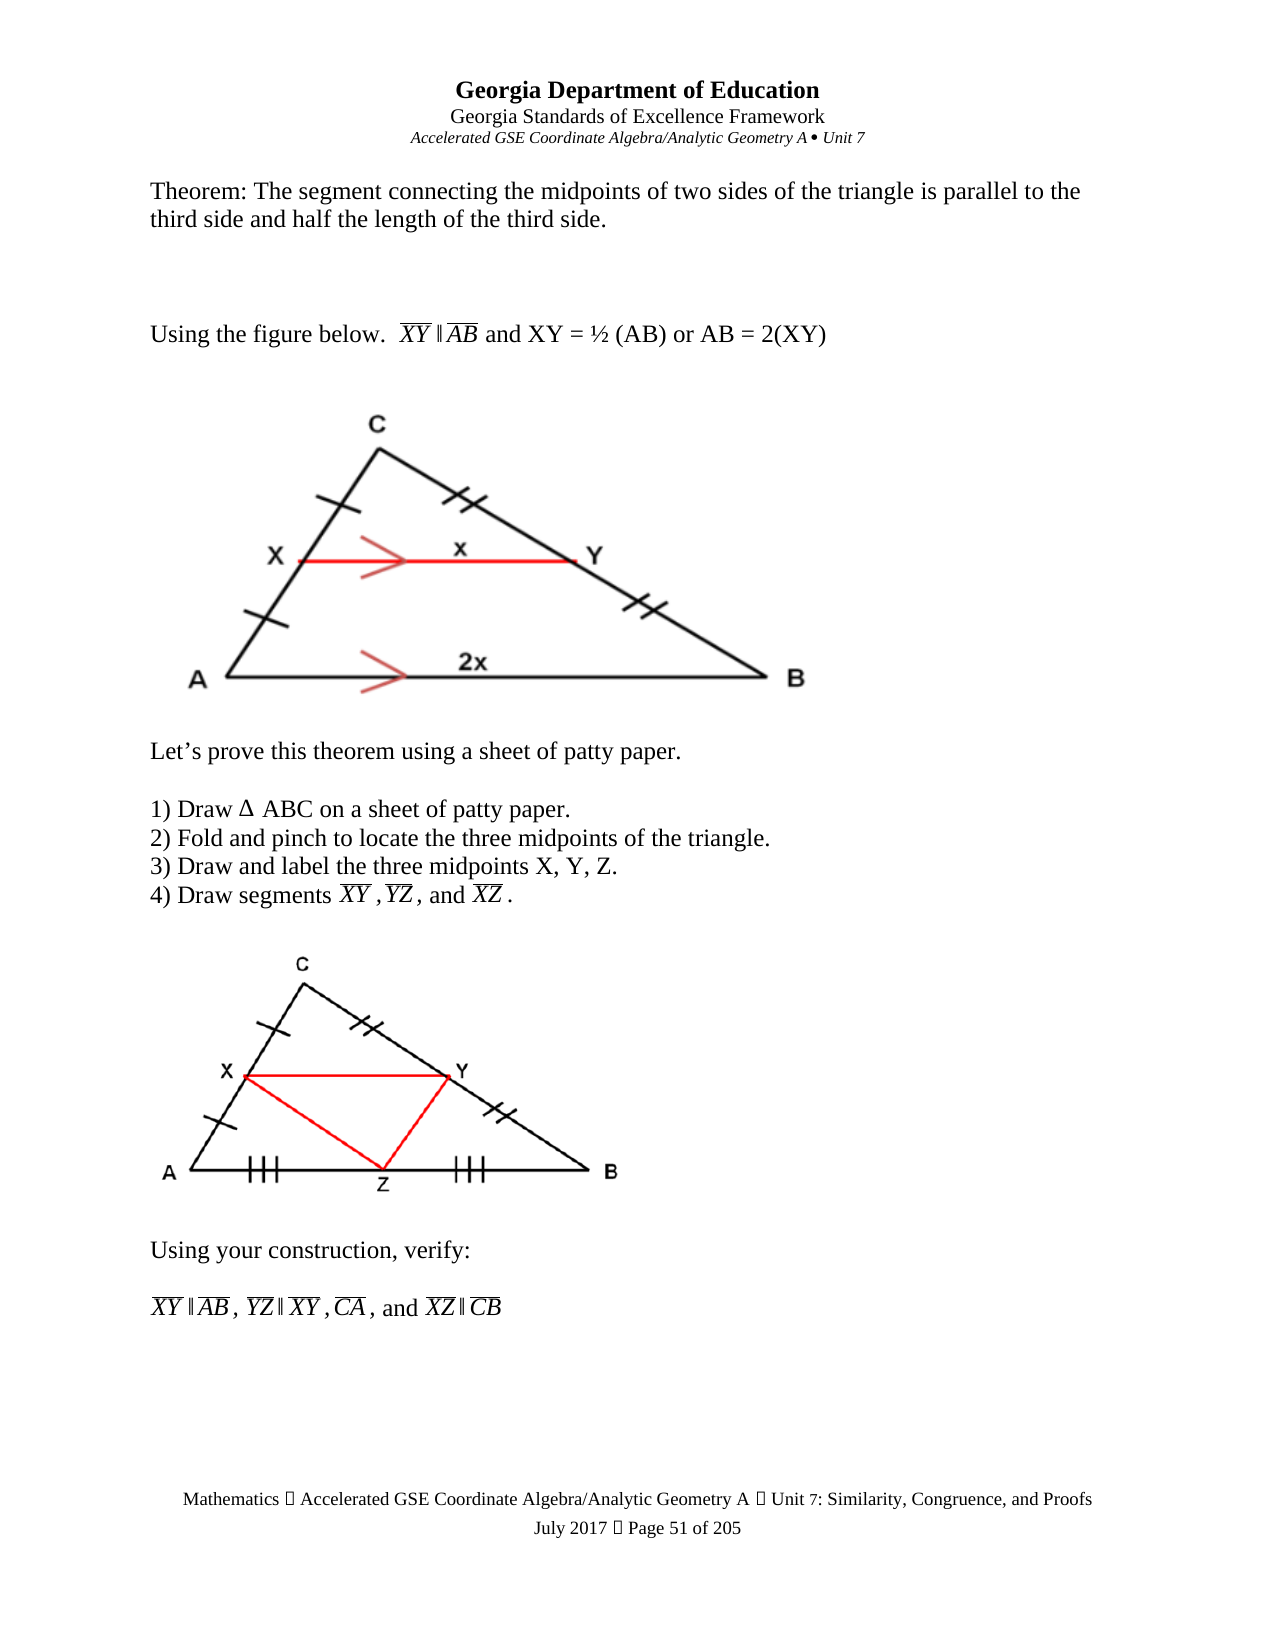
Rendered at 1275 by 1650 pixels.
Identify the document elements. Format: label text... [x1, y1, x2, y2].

picture [150, 937, 643, 1207]
text Using the figure below. and XY = ½ (AB) or AB = 2(XY) [150, 319, 1125, 348]
text Using your construction, verify: [150, 1236, 1125, 1264]
picture [150, 405, 824, 708]
text Let’s prove this theorem using a sheet of patty paper. [150, 736, 1125, 765]
text 4) Draw segments and [150, 880, 1125, 909]
text and [150, 1293, 1125, 1322]
text 3) Draw and label the three midpoints X, Y, Z. [150, 851, 1125, 880]
text 1) Draw ABC on a sheet of patty paper. [150, 794, 1125, 823]
text Theorem: The segment connecting the midpoints of two sides of the triangle is parallel to the third side and half the length of the third side. [150, 176, 1125, 233]
text 2) Fold and pinch to locate the three midpoints of the triangle. [150, 823, 1125, 851]
